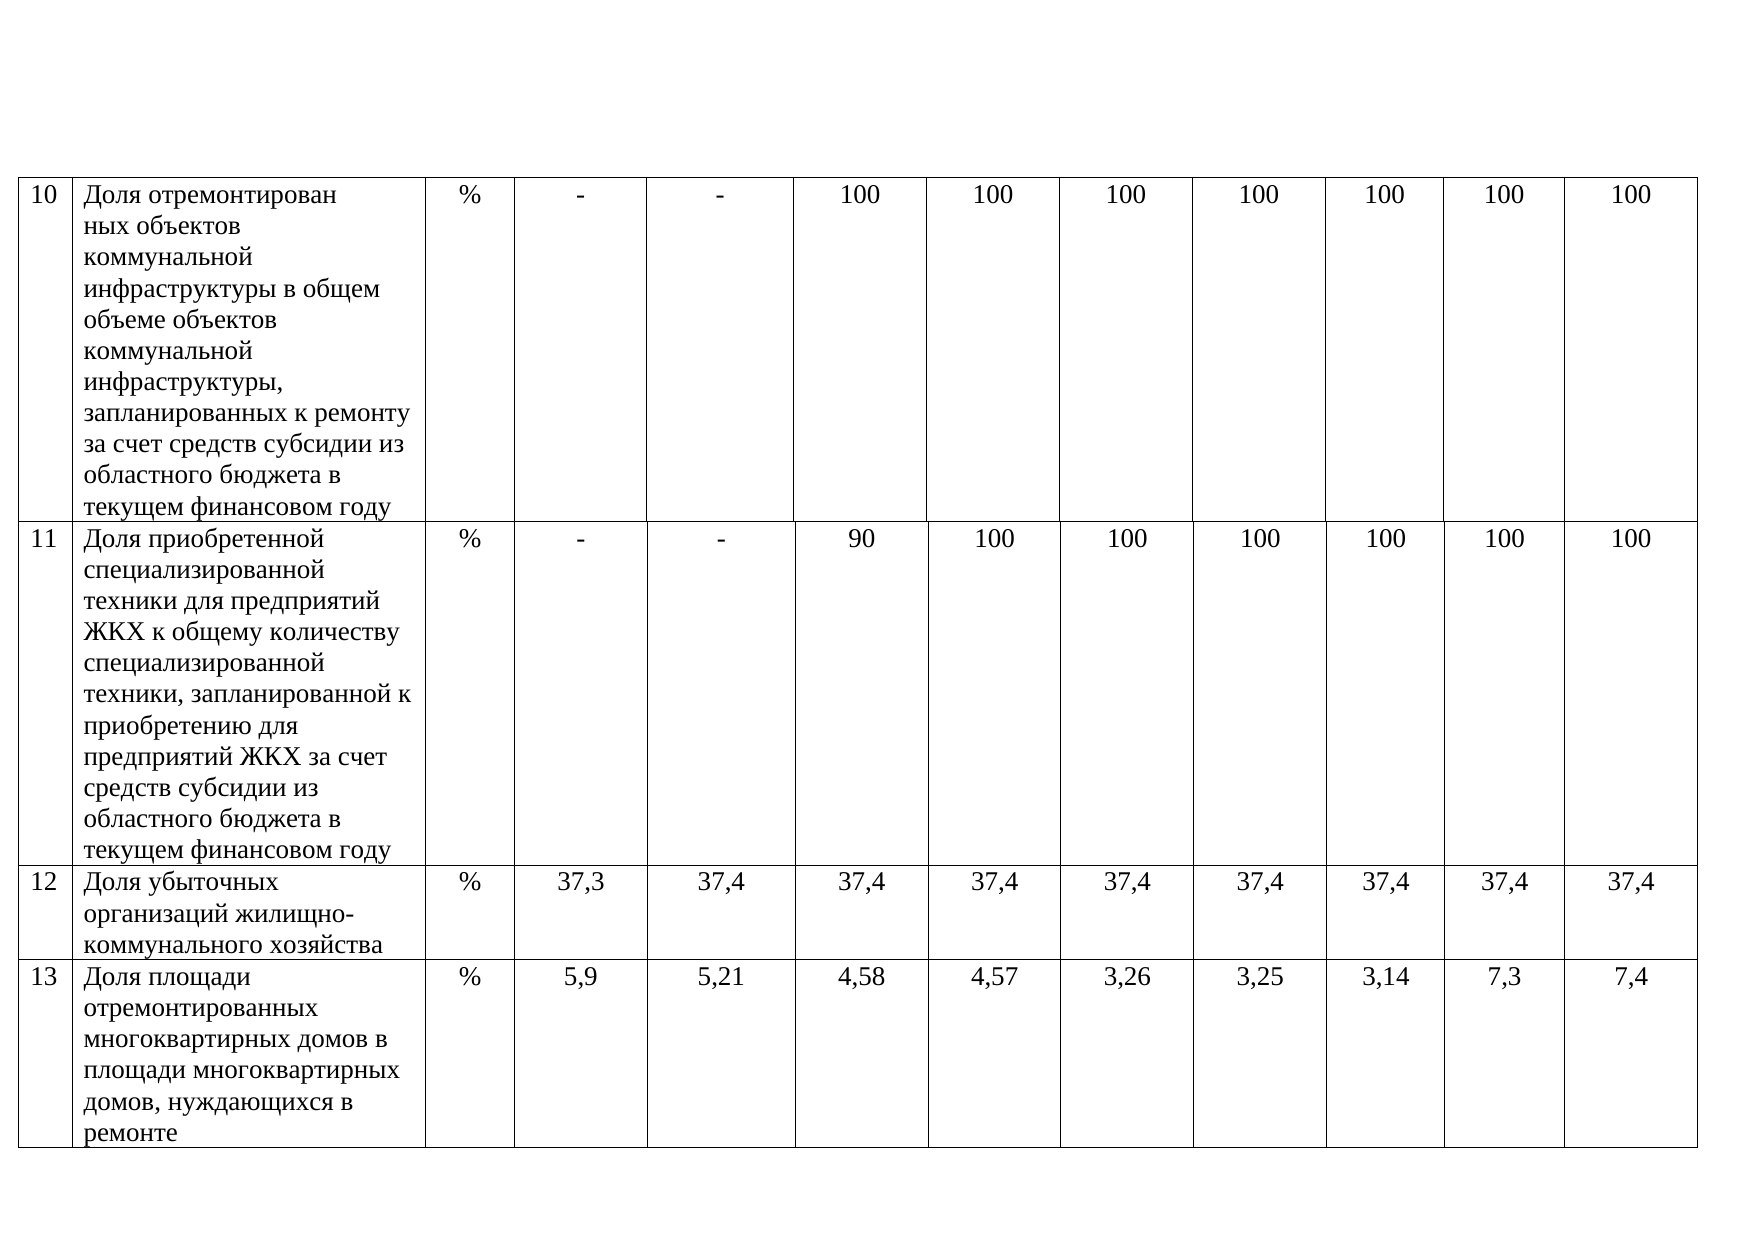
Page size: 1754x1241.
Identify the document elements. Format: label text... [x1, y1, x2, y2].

table_cell - [515, 522, 647, 864]
table_cell 37,4 [648, 866, 795, 959]
table_cell 37,4 [796, 866, 928, 959]
table_cell - [515, 178, 646, 521]
table_cell 37,4 [1327, 866, 1444, 959]
table_cell % [426, 866, 514, 959]
table_cell 37,4 [1445, 866, 1564, 959]
table_cell 100 [1060, 178, 1192, 521]
table_cell % [426, 178, 514, 521]
table_cell 100 [794, 178, 926, 521]
table_cell Доля отремонтирован ных объектов коммунальной инфраструктуры в общем объеме объектов коммунальной инфраструктуры, запланированных к ремонту за счет средств субсидии из областного бюджета в текущем финансовом году [73, 178, 425, 521]
table_cell - [647, 178, 793, 521]
table_cell 7,3 [1445, 960, 1564, 1147]
table_cell 100 [927, 178, 1059, 521]
table_cell Доля приобретенной специализированной техники для предприятий ЖКХ к общему количеству специализированной техники, запланированной к приобретению для предприятий ЖКХ за счет средств субсидии из областного бюджета в текущем финансовом году [73, 522, 425, 864]
table_cell 7,4 [1565, 960, 1697, 1147]
table_cell 100 [1445, 522, 1564, 864]
table_cell 12 [19, 866, 72, 959]
table_cell 100 [1061, 522, 1193, 864]
table_cell 90 [796, 522, 928, 864]
table_cell 100 [1327, 522, 1444, 864]
table_cell - [648, 522, 795, 864]
table_cell 100 [1565, 178, 1697, 521]
table_cell 100 [1193, 178, 1325, 521]
table_cell 100 [1194, 522, 1326, 864]
table_cell 100 [1326, 178, 1443, 521]
table_cell 11 [19, 522, 72, 864]
table_cell Доля убыточных организаций жилищно-коммунального хозяйства [73, 866, 425, 959]
table_cell % [426, 522, 514, 864]
table_cell 13 [19, 960, 72, 1147]
table_cell 3,26 [1061, 960, 1193, 1147]
table_cell 3,25 [1194, 960, 1326, 1147]
table_cell 4,57 [929, 960, 1060, 1147]
table_cell 5,21 [648, 960, 795, 1147]
table_cell 37,4 [929, 866, 1060, 959]
table_cell Доля площади отремонтированных многоквартирных домов в площади многоквартирных домов, нуждающихся в ремонте [73, 960, 425, 1147]
table_cell 100 [1565, 522, 1697, 864]
table_cell 3,14 [1327, 960, 1444, 1147]
table_cell 4,58 [796, 960, 928, 1147]
table_cell 100 [929, 522, 1060, 864]
table_cell 37,3 [515, 866, 647, 959]
table_cell 5,9 [515, 960, 647, 1147]
table_cell 37,4 [1194, 866, 1326, 959]
table_cell 10 [19, 178, 72, 521]
table_cell % [426, 960, 514, 1147]
table_cell 37,4 [1565, 866, 1697, 959]
table_cell 37,4 [1061, 866, 1193, 959]
table_cell 100 [1444, 178, 1564, 521]
